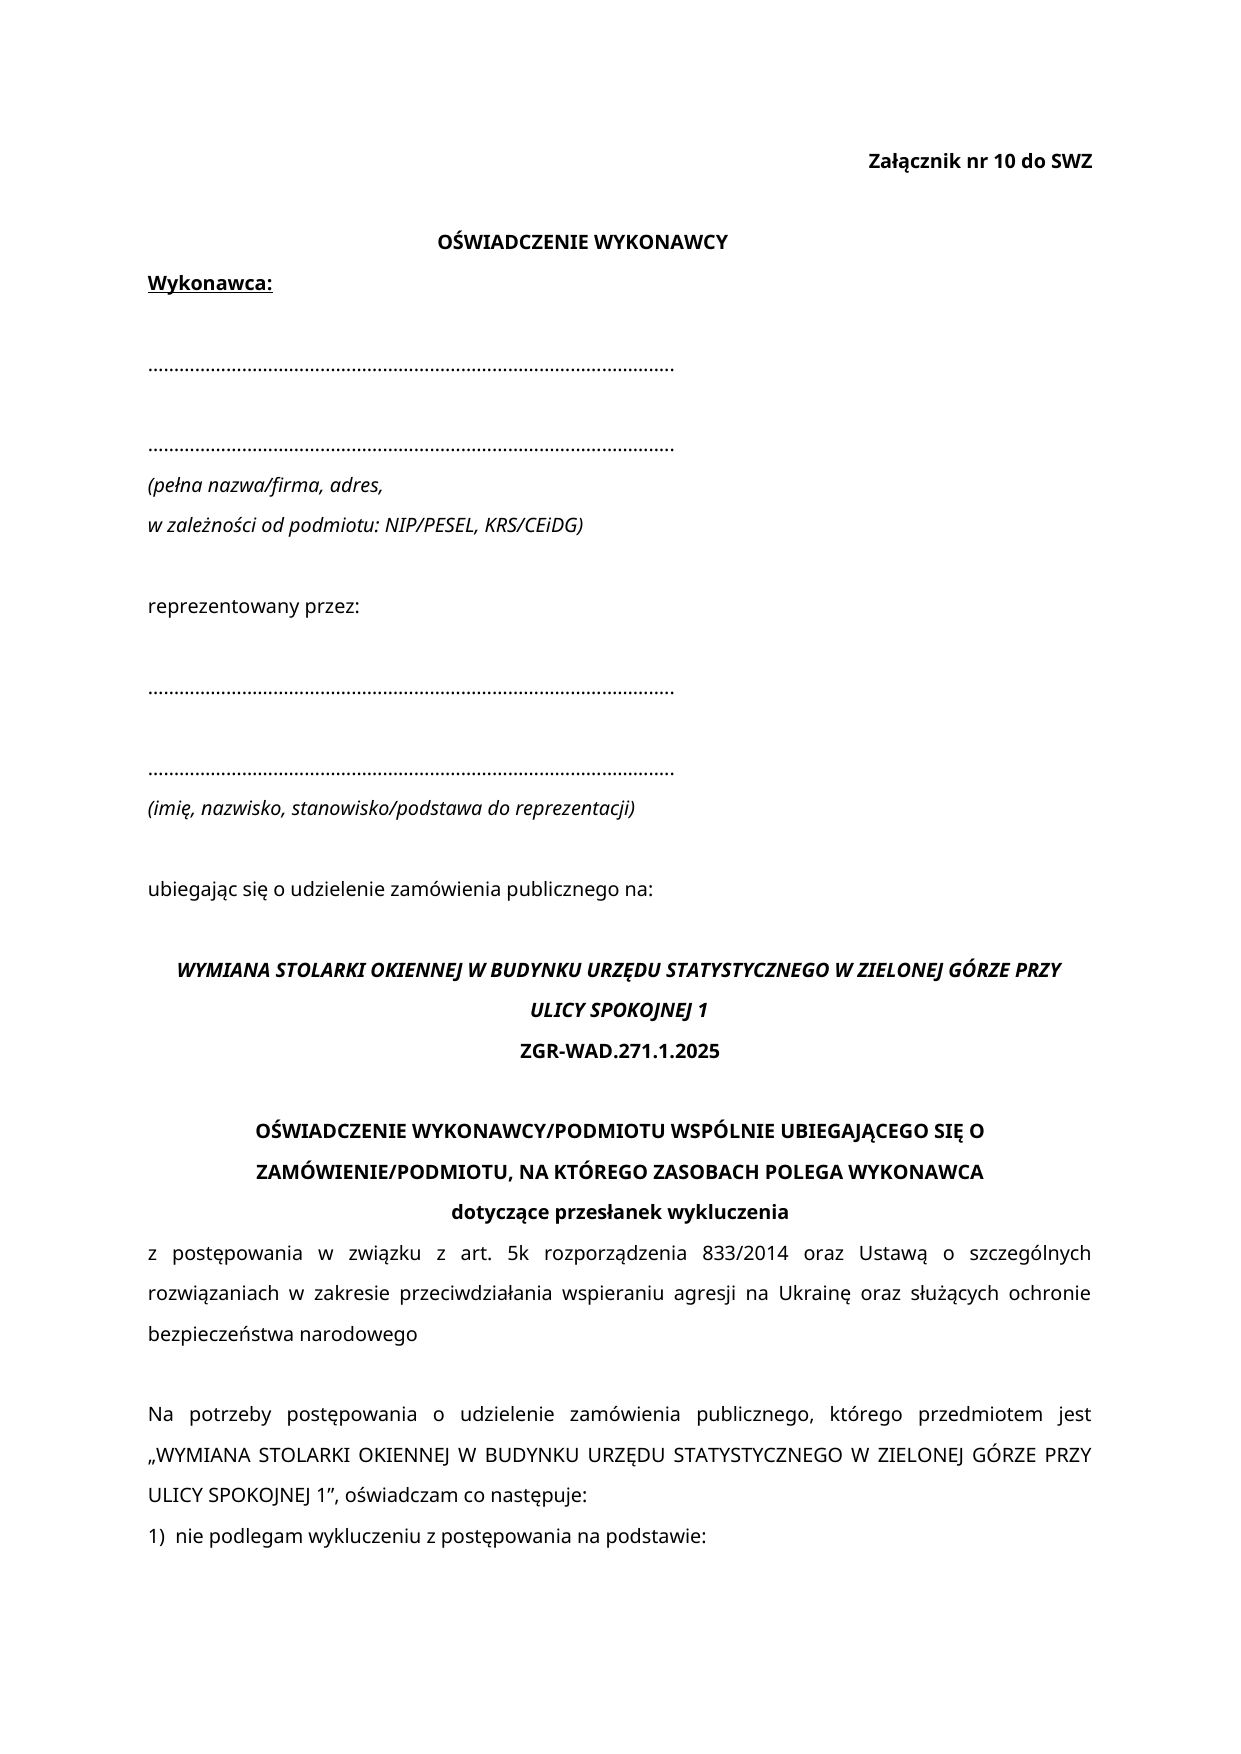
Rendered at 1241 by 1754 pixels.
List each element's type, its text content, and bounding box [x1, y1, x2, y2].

text ……………………………………………………………………………………….. [148, 673, 1092, 700]
text w zależności od podmiotu: NIP/PESEL, KRS/CEiDG) [148, 511, 1092, 538]
text (imię, nazwisko, stanowisko/podstawa do reprezentacji) [148, 794, 1092, 821]
text ……………………………………………………………………………………….. [148, 431, 1092, 458]
text ubiegając się o udzielenie zamówienia publicznego na: [148, 875, 1092, 902]
text ……………………………………………………………………………………….. [148, 754, 1092, 781]
text Na potrzeby postępowania o udzielenie zamówienia publicznego, którego przedmiotem jest „WYMIANA STOLARKI OKIENNEJ W BUDYNKU URZĘDU STATYSTYCZNEGO W ZIELONEJ GÓRZE PRZY ULICY SPOKOJNEJ 1”, oświadczam co następuje: [148, 1401, 1092, 1508]
text Wykonawca: [148, 269, 1092, 296]
text OŚWIADCZENIE WYKONAWCY [73, 228, 1092, 256]
list Załącznik nr 10 do SWZ [148, 148, 1092, 175]
text ……………………………………………………………………………………….. [148, 350, 1092, 377]
text dotyczące przesłanek wykluczenia [148, 1198, 1092, 1226]
text WYMIANA STOLARKI OKIENNEJ W BUDYNKU URZĘDU STATYSTYCZNEGO W ZIELONEJ GÓRZE PRZY ULICY SPOKOJNEJ 1 [148, 956, 1092, 1023]
text reprezentowany przez: [148, 592, 1092, 619]
text (pełna nazwa/firma, adres, [148, 471, 1092, 498]
text ZGR-WAD.271.1.2025 [148, 1037, 1092, 1064]
text OŚWIADCZENIE WYKONAWCY/PODMIOTU WSPÓLNIE UBIEGAJĄCEGO SIĘ O ZAMÓWIENIE/PODMIOTU, NA KTÓREGO ZASOBACH POLEGA WYKONAWCA [148, 1118, 1092, 1185]
text z postępowania w związku z art. 5k rozporządzenia 833/2014 oraz Ustawą o szczególnych rozwiązaniach w zakresie przeciwdziałania wspieraniu agresji na Ukrainę oraz służących ochronie bezpieczeństwa narodowego [148, 1239, 1092, 1347]
text 1) nie podlegam wykluczeniu z postępowania na podstawie: [148, 1522, 1092, 1549]
